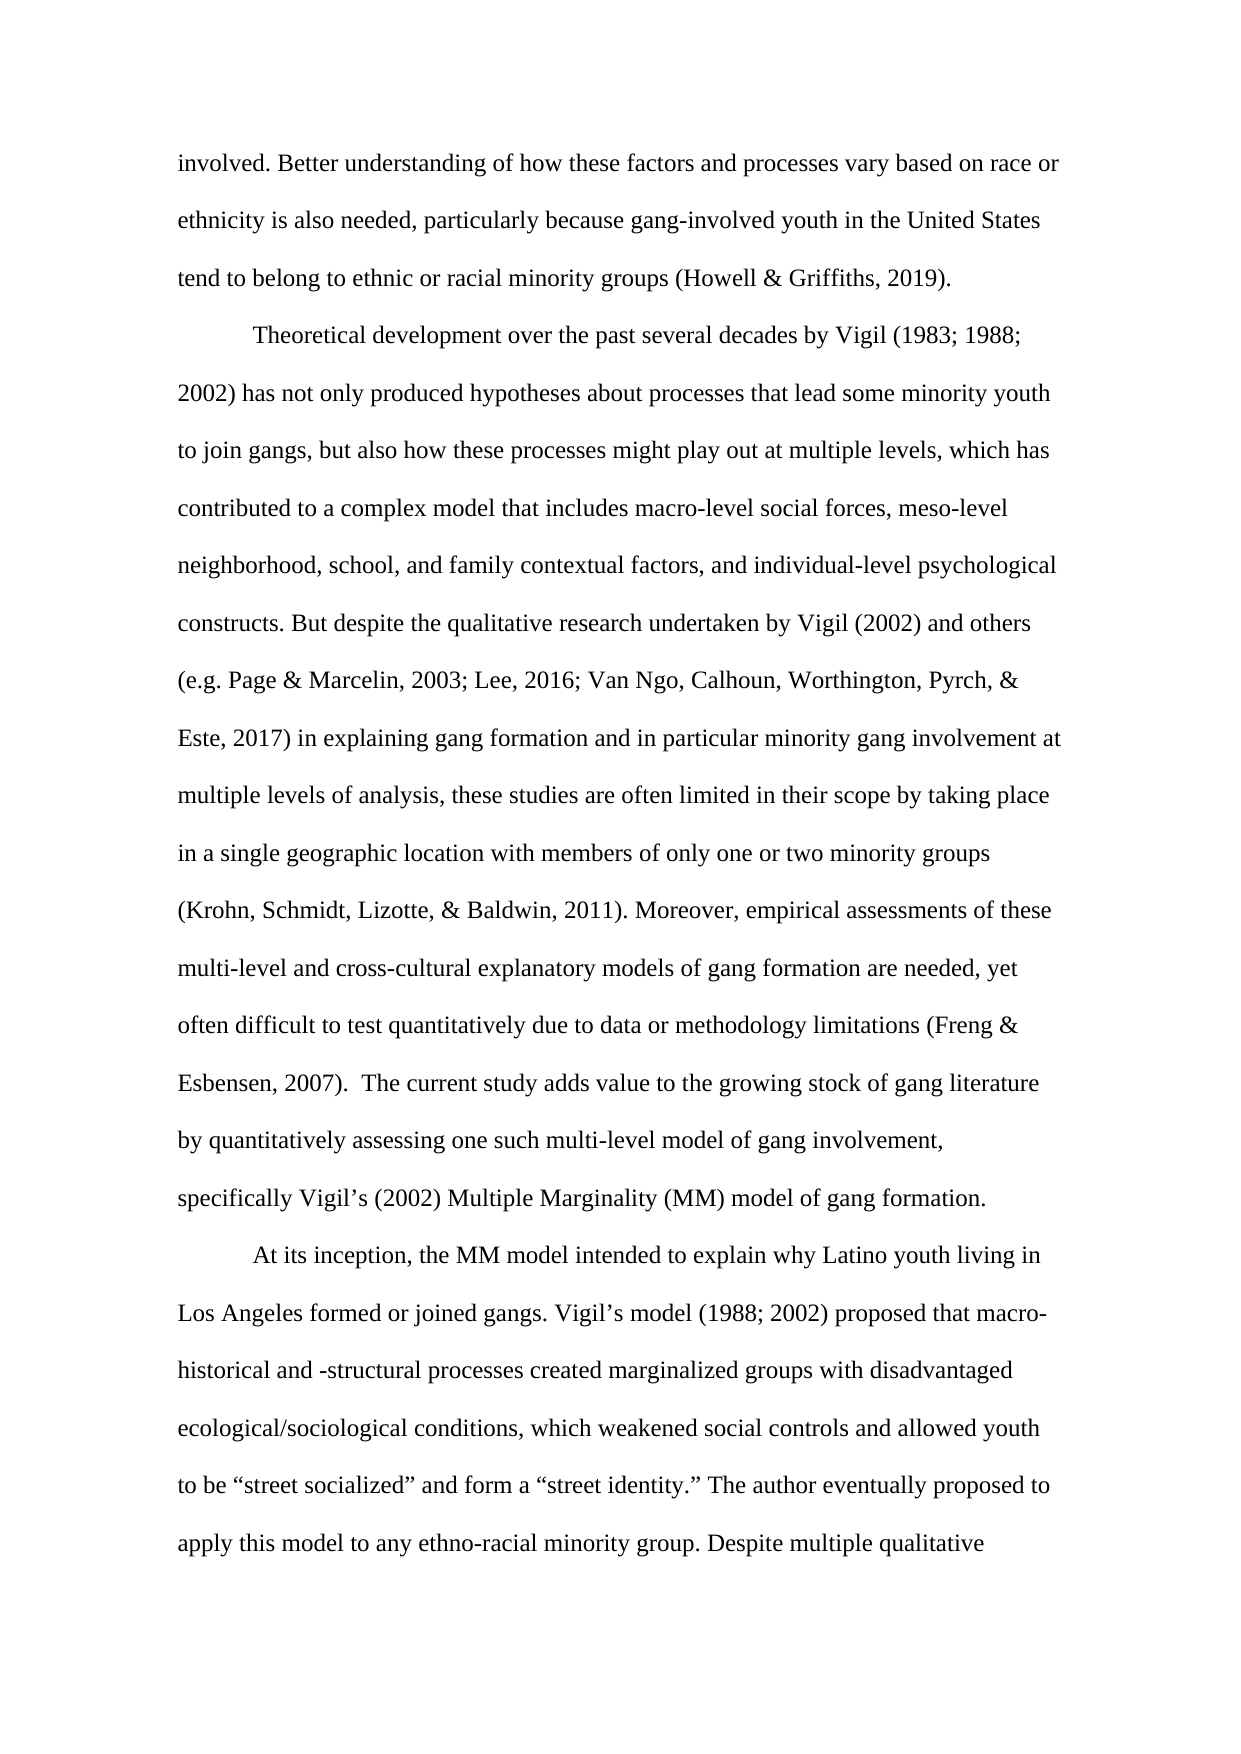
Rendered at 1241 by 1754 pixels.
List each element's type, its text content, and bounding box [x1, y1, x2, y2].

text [177, 148, 1063, 291]
text Theoretical development over the past several decades by Vigil (1983; 1988; 2002) has not only produced hypotheses about processes that lead some minority youth to join gangs, but also how these processes might play out at multiple levels, which has contributed to a complex model that includes macro-level social forces, meso-level neighborhood, school, and family contextual factors, and individual-level psychological constructs. But despite the qualitative research undertaken by Vigil (2002) and others (e.g. Page & Marcelin, 2003; Lee, 2016; Van Ngo, Calhoun, Worthington, Pyrch, & Este, 2017) in explaining gang formation and in particular minority gang involvement at multiple levels of analysis, these studies are often limited in their scope by taking place in a single geographic location with members of only one or two minority groups (Krohn, Schmidt, Lizotte, & Baldwin, 2011). Moreover, empirical assessments of these multi-level and cross-cultural explanatory models of gang formation are needed, yet often difficult to test quantitatively due to data or methodology limitations (Freng & Esbensen, 2007). The current study adds value to the growing stock of gang literature by quantitatively assessing one such multi-level model of gang involvement, specifically Vigil’s (2002) Multiple Marginality (MM) model of gang formation. [177, 320, 1063, 1211]
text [177, 1240, 1063, 1556]
